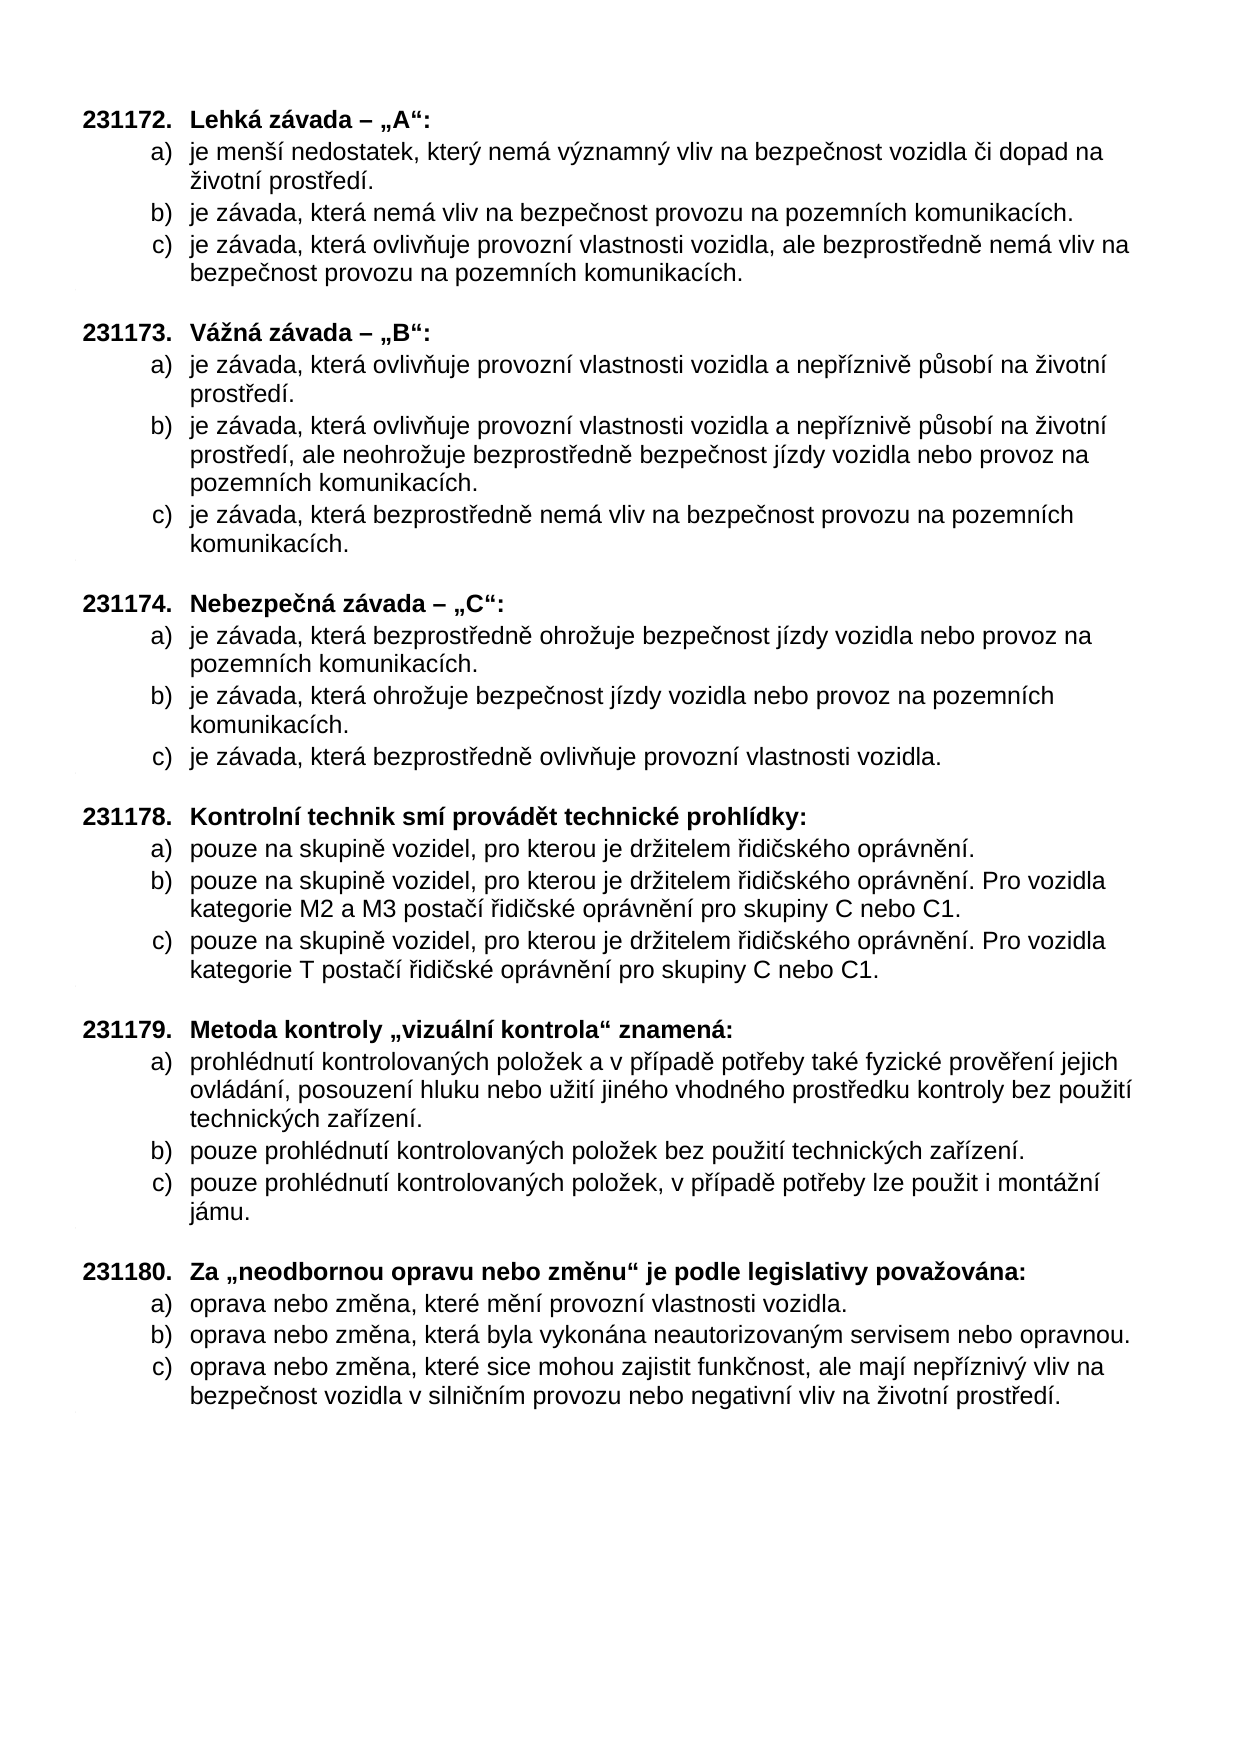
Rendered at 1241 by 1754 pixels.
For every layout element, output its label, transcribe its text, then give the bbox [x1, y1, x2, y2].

table_header 231173. [75, 317, 188, 349]
table_cell c) [75, 1351, 188, 1411]
table_cell oprava nebo změna, která byla vykonána neautorizovaným servisem nebo opravnou. [188, 1319, 1165, 1351]
table_cell b) [75, 680, 188, 740]
table_cell a) [75, 1287, 188, 1319]
table_cell b) [75, 196, 188, 228]
table_cell a) [75, 832, 188, 864]
table_header Lehká závada – „A“: [188, 104, 1165, 136]
table_header Metoda kontroly „vizuální kontrola“ znamená: [188, 1013, 1165, 1045]
table_cell b) [75, 409, 188, 499]
table_cell b) [75, 1319, 188, 1351]
table_header Za „neodbornou opravu nebo změnu“ je podle legislativy považována: [188, 1255, 1165, 1287]
table_header 231179. [75, 1013, 188, 1045]
table_cell c) [75, 740, 188, 772]
table_cell je závada, která bezprostředně nemá vliv na bezpečnost provozu na pozemních komunikacích. [188, 499, 1165, 559]
table_header 231174. [75, 587, 188, 619]
table_header Vážná závada – „B“: [188, 317, 1165, 349]
table_cell a) [75, 1045, 188, 1134]
table_header 231178. [75, 800, 188, 832]
table_cell c) [75, 499, 188, 559]
table_cell c) [75, 228, 188, 289]
table_cell c) [75, 925, 188, 985]
table_cell pouze na skupině vozidel, pro kterou je držitelem řidičského oprávnění. Pro vozidla kategorie T postačí řidičské oprávnění pro skupiny C nebo C1. [188, 925, 1165, 985]
table_cell je závada, která bezprostředně ovlivňuje provozní vlastnosti vozidla. [188, 740, 1165, 772]
table_cell oprava nebo změna, které mění provozní vlastnosti vozidla. [188, 1287, 1165, 1319]
table_cell je závada, která bezprostředně ohrožuje bezpečnost jízdy vozidla nebo provoz na pozemních komunikacích. [188, 619, 1165, 680]
table_cell prohlédnutí kontrolovaných položek a v případě potřeby také fyzické prověření jejich ovládání, posouzení hluku nebo užití jiného vhodného prostředku kontroly bez použití technických zařízení. [188, 1045, 1165, 1134]
table_cell pouze prohlédnutí kontrolovaných položek bez použití technických zařízení. [188, 1135, 1165, 1166]
table_cell je závada, která ohrožuje bezpečnost jízdy vozidla nebo provoz na pozemních komunikacích. [188, 680, 1165, 740]
table_cell a) [75, 619, 188, 680]
table_cell b) [75, 1135, 188, 1166]
table_cell pouze na skupině vozidel, pro kterou je držitelem řidičského oprávnění. Pro vozidla kategorie M2 a M3 postačí řidičské oprávnění pro skupiny C nebo C1. [188, 864, 1165, 925]
table_cell c) [75, 1166, 188, 1227]
table_cell je závada, která ovlivňuje provozní vlastnosti vozidla a nepříznivě působí na životní prostředí, ale neohrožuje bezprostředně bezpečnost jízdy vozidla nebo provoz na pozemních komunikacích. [188, 409, 1165, 499]
table_cell je závada, která ovlivňuje provozní vlastnosti vozidla a nepříznivě působí na životní prostředí. [188, 349, 1165, 409]
table_header 231172. [75, 104, 188, 136]
table_cell je závada, která nemá vliv na bezpečnost provozu na pozemních komunikacích. [188, 196, 1165, 228]
table_cell b) [75, 864, 188, 925]
table_header Nebezpečná závada – „C“: [188, 587, 1165, 619]
table_cell oprava nebo změna, které sice mohou zajistit funkčnost, ale mají nepříznivý vliv na bezpečnost vozidla v silničním provozu nebo negativní vliv na životní prostředí. [188, 1351, 1165, 1411]
table_header Kontrolní technik smí provádět technické prohlídky: [188, 800, 1165, 832]
table_cell je menší nedostatek, který nemá významný vliv na bezpečnost vozidla či dopad na životní prostředí. [188, 136, 1165, 196]
table_cell a) [75, 136, 188, 196]
table_cell pouze na skupině vozidel, pro kterou je držitelem řidičského oprávnění. [188, 832, 1165, 864]
table_cell je závada, která ovlivňuje provozní vlastnosti vozidla, ale bezprostředně nemá vliv na bezpečnost provozu na pozemních komunikacích. [188, 228, 1165, 289]
table_cell a) [75, 349, 188, 409]
table_cell pouze prohlédnutí kontrolovaných položek, v případě potřeby lze použit i montážní jámu. [188, 1166, 1165, 1227]
table_header 231180. [75, 1255, 188, 1287]
